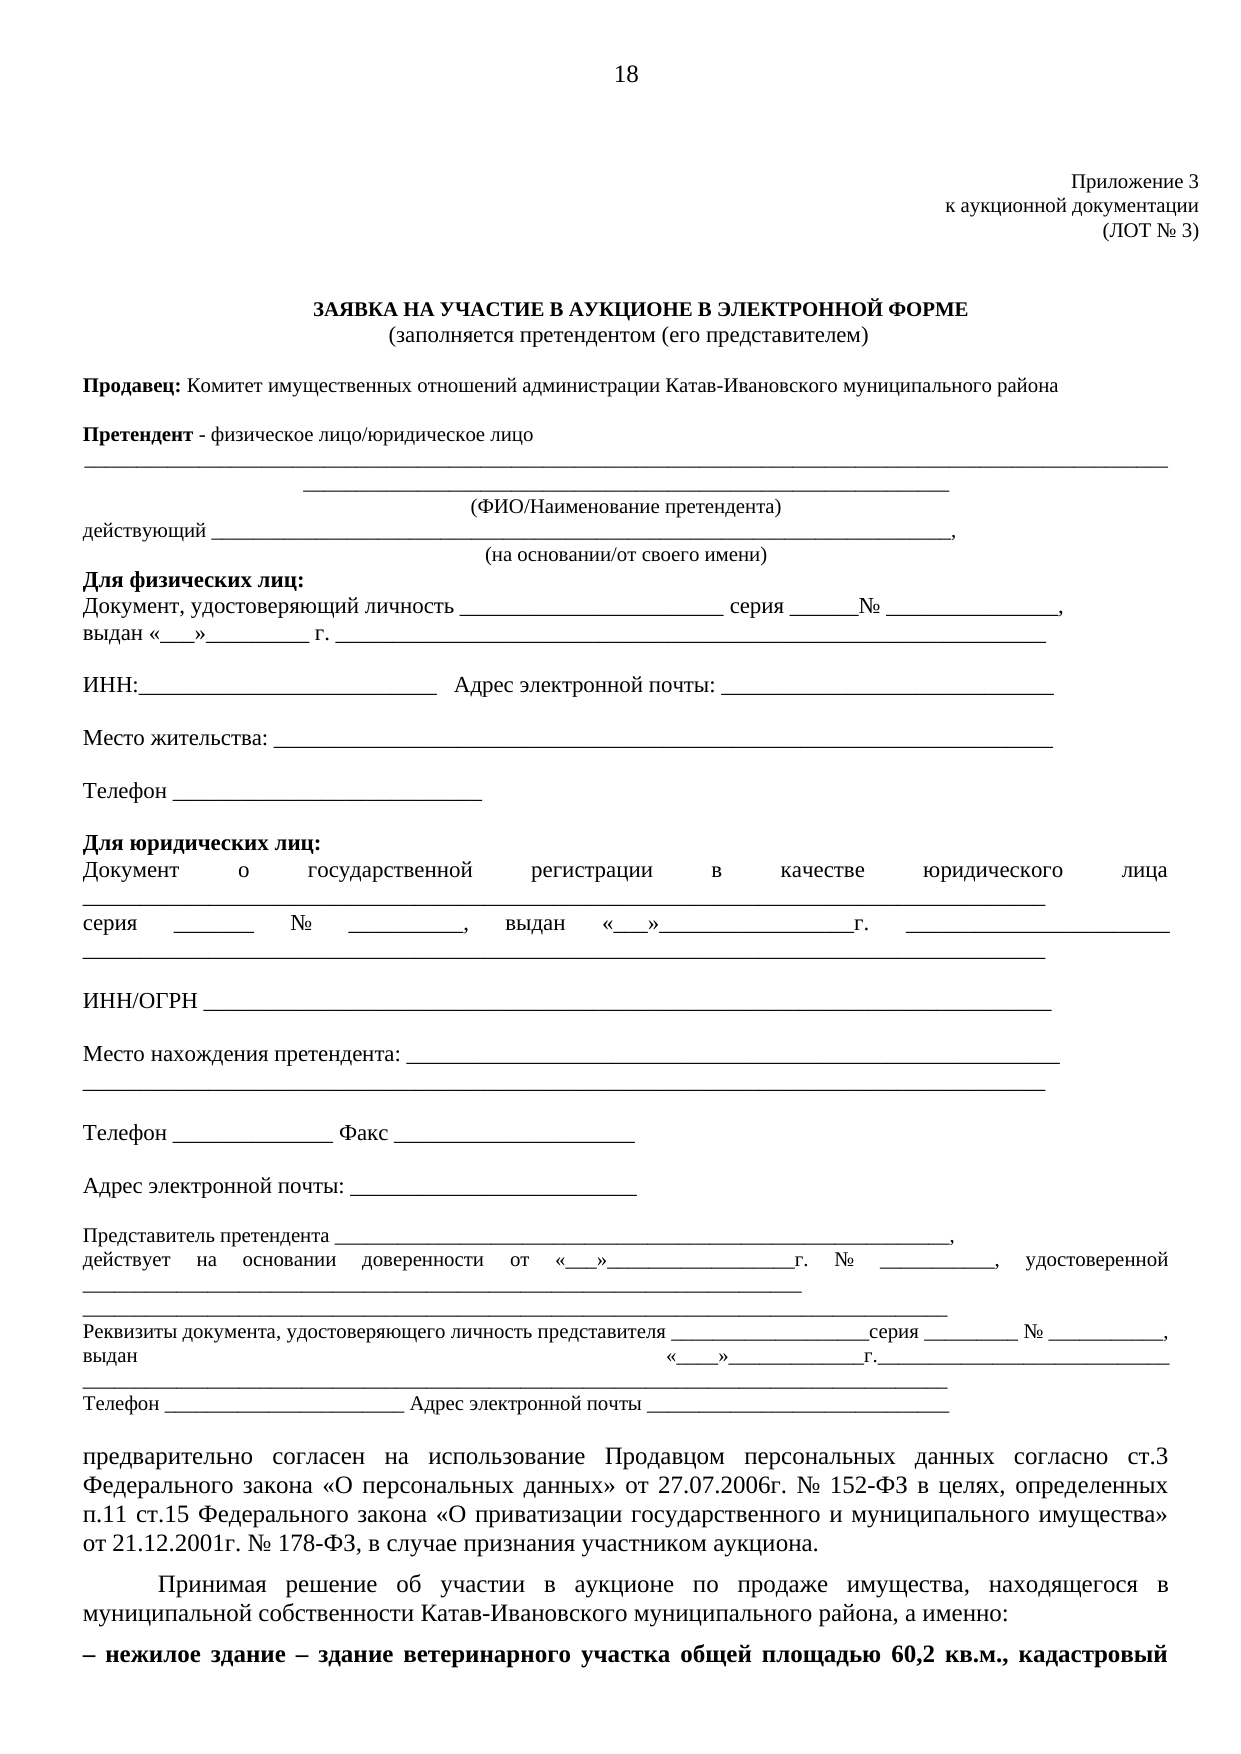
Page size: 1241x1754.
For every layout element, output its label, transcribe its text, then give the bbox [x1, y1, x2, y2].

text Адрес электронной почты: _________________________ [83, 1172, 1169, 1198]
text ИНН:__________________________ Адрес электронной почты: _____________________________ [83, 671, 1169, 698]
text (заполняется претендентом (его представителем) [83, 321, 1169, 347]
text действующий _______________________________________________________________________, [83, 518, 1169, 542]
text (ЛОТ № 3) [24, 217, 1199, 242]
text к аукционной документации [24, 193, 1199, 217]
text Телефон ______________ Факс _____________________ [83, 1119, 1169, 1146]
text ______________________________________________________________________________________________________________________________________________________________________ [83, 446, 1169, 494]
text Документ о государственной регистрации в качестве юридического лица ____________________________________________________________________________________ [83, 856, 1169, 908]
text Принимая решение об участии в аукционе по продаже имущества, находящегося в муниципальной собственности Катав-Ивановского муниципального района, а именно: [83, 1569, 1169, 1626]
text (на основании/от своего имени) [83, 542, 1169, 566]
text Документ, удостоверяющий личность _______________________ серия ______№ _______________, [83, 592, 1169, 619]
text Приложение 3 [24, 169, 1199, 193]
text Продавец: Комитет имущественных отношений администрации Катав-Ивановского муниципального района [83, 373, 1169, 397]
text предварительно согласен на использование Продавцом персональных данных согласно ст.3 Федерального закона «О персональных данных» от 27.07.2006г. № 152-ФЗ в целях, определенных п.11 ст.15 Федерального закона «О приватизации государственного и муниципального имущества» от 21.12.2001г. № 178-ФЗ, в случае признания участником аукциона. [83, 1441, 1169, 1556]
text Телефон ___________________________ [83, 777, 1169, 803]
text Телефон _______________________ Адрес электронной почты _____________________________ [83, 1391, 1169, 1415]
text Для физических лиц: [83, 566, 1169, 592]
text (ФИО/Наименование претендента) [83, 494, 1169, 518]
text Место жительства: ____________________________________________________________________ [83, 724, 1169, 750]
text Реквизиты документа, удостоверяющего личность представителя ___________________серия _________ № ___________, выдан «____»_____________г.____________________________ ___________________________________________________________________________________ [83, 1319, 1169, 1391]
text ЗАЯВКА НА УЧАСТИЕ В АУКЦИОНЕ В ЭЛЕКТРОННОЙ ФОРМЕ [53, 297, 1199, 321]
text серия _______ № __________, выдан «___»_________________г. _______________________ ____________________________________________________________________________________ [83, 908, 1169, 961]
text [83, 1639, 1169, 1668]
text Место нахождения претендента: _________________________________________________________ [83, 1040, 1169, 1067]
text выдан «___»_________ г. ______________________________________________________________ [83, 619, 1169, 645]
text действует на основании доверенности от «___»__________________г. № ___________, удостоверенной _____________________________________________________________________ [83, 1247, 1169, 1295]
text Для юридических лиц: [83, 829, 1169, 856]
text ИНН/ОГРН __________________________________________________________________________ [83, 988, 1169, 1014]
text ___________________________________________________________________________________ [83, 1295, 1169, 1319]
text Претендент - физическое лицо/юридическое лицо [83, 422, 1169, 446]
text ____________________________________________________________________________________ [83, 1067, 1169, 1093]
text Представитель претендента ___________________________________________________________, [83, 1222, 1169, 1247]
